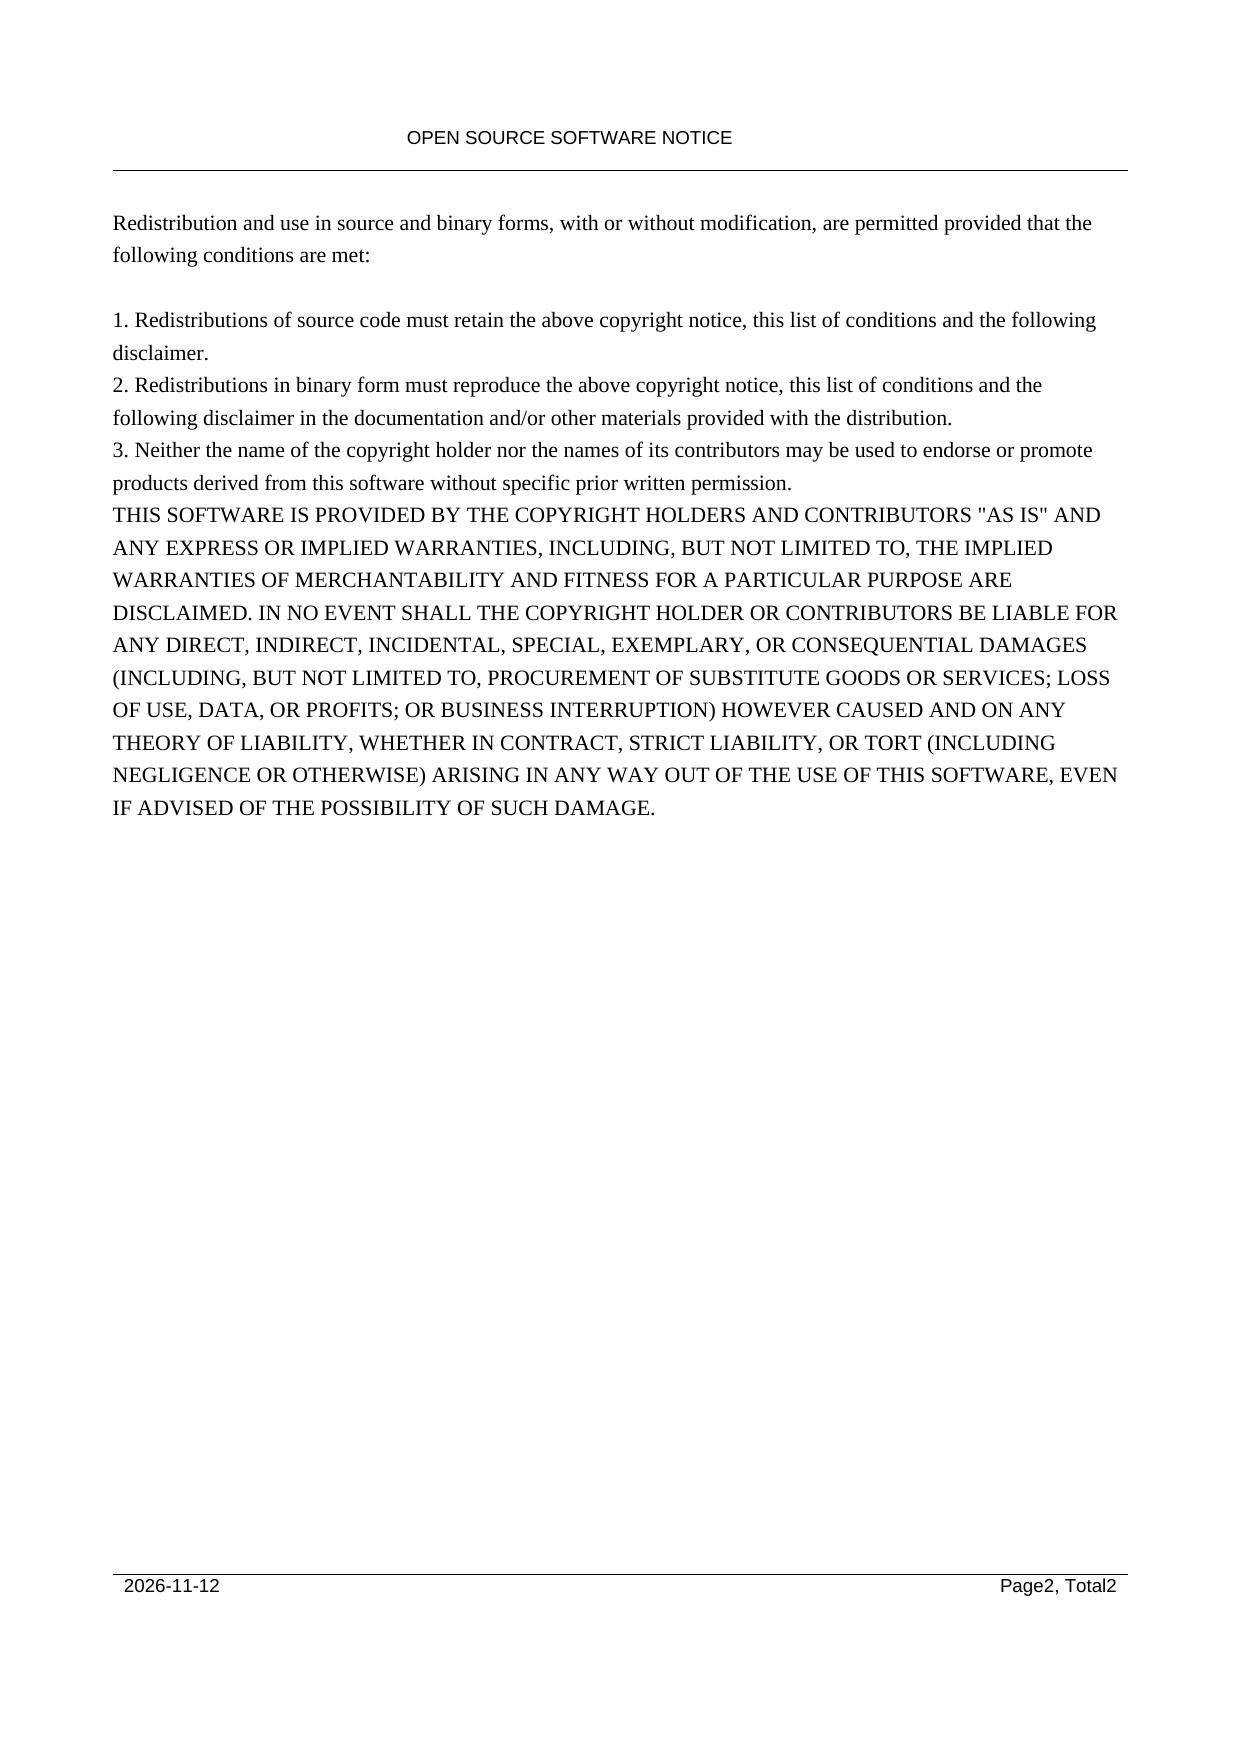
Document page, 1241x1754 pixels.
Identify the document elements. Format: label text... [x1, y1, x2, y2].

text Redistribution and use in source and binary forms, with or without modification, are permitted provided that the following conditions are met: [112, 206, 1128, 271]
text 3. Neither the name of the copyright holder nor the names of its contributors may be used to endorse or promote products derived from this software without specific prior written permission. [112, 434, 1128, 499]
text THIS SOFTWARE IS PROVIDED BY THE COPYRIGHT HOLDERS AND CONTRIBUTORS "AS IS" AND ANY EXPRESS OR IMPLIED WARRANTIES, INCLUDING, BUT NOT LIMITED TO, THE IMPLIED WARRANTIES OF MERCHANTABILITY AND FITNESS FOR A PARTICULAR PURPOSE ARE DISCLAIMED. IN NO EVENT SHALL THE COPYRIGHT HOLDER OR CONTRIBUTORS BE LIABLE FOR ANY DIRECT, INDIRECT, INCIDENTAL, SPECIAL, EXEMPLARY, OR CONSEQUENTIAL DAMAGES (INCLUDING, BUT NOT LIMITED TO, PROCUREMENT OF SUBSTITUTE GOODS OR SERVICES; LOSS OF USE, DATA, OR PROFITS; OR BUSINESS INTERRUPTION) HOWEVER CAUSED AND ON ANY THEORY OF LIABILITY, WHETHER IN CONTRACT, STRICT LIABILITY, OR TORT (INCLUDING NEGLIGENCE OR OTHERWISE) ARISING IN ANY WAY OUT OF THE USE OF THIS SOFTWARE, EVEN IF ADVISED OF THE POSSIBILITY OF SUCH DAMAGE. [112, 499, 1128, 856]
text 2. Redistributions in binary form must reproduce the above copyright notice, this list of conditions and the following disclaimer in the documentation and/or other materials provided with the distribution. [112, 369, 1128, 434]
text 1. Redistributions of source code must retain the above copyright notice, this list of conditions and the following disclaimer. [112, 304, 1128, 369]
